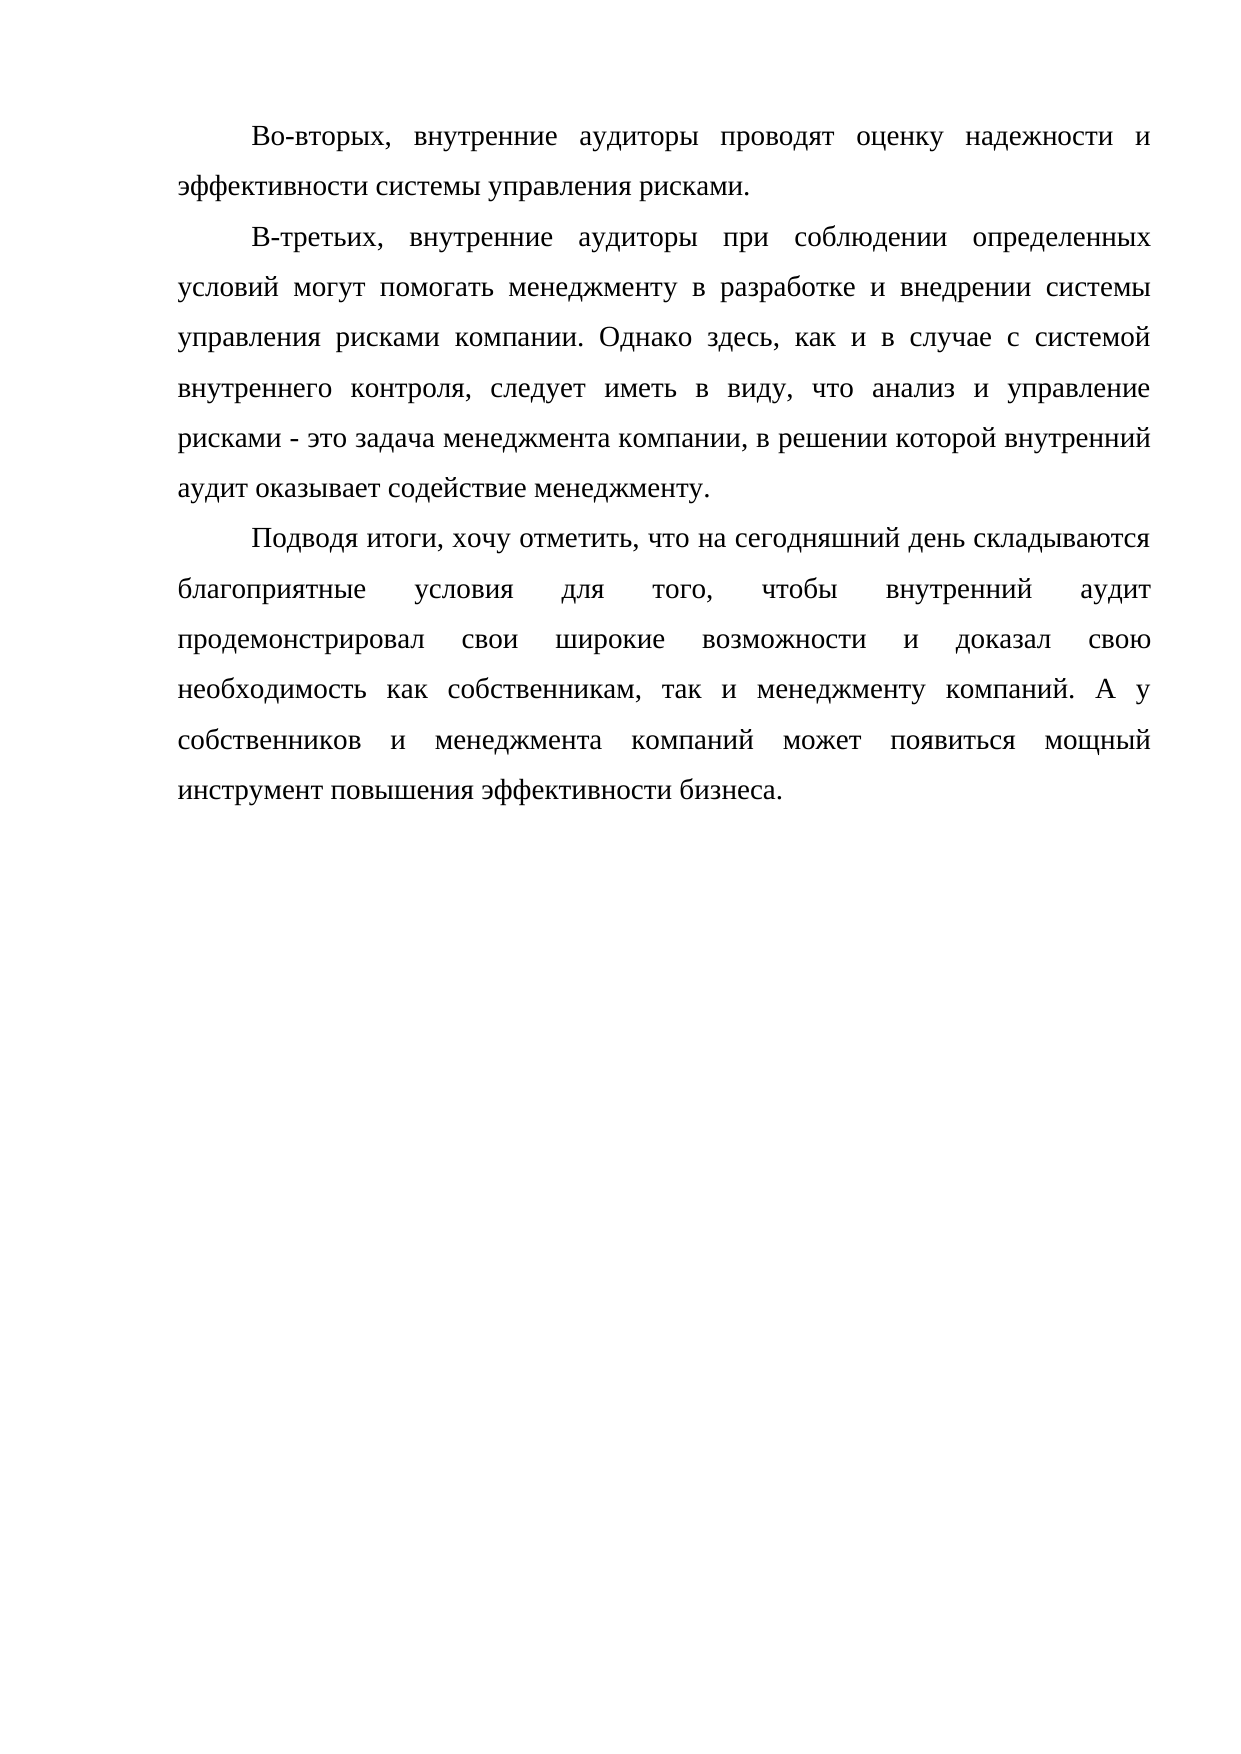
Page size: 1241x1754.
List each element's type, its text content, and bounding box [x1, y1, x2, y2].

text Во-вторых, внутренние аудиторы проводят оценку надежности и эффективности системы управления рисками. [177, 118, 1152, 202]
text Подводя итоги, хочу отметить, что на сегодняшний день складываются благоприятные условия для того, чтобы внутренний аудит продемонстрировал свои широкие возможности и доказал свою необходимость как собственникам, так и менеджменту компаний. А у собственников и менеджмента компаний может появиться мощный инструмент повышения эффективности бизнеса. [177, 521, 1152, 806]
text В-третьих, внутренние аудиторы при соблюдении определенных условий могут помогать менеджменту в разработке и внедрении системы управления рисками компании. Однако здесь, как и в случае с системой внутреннего контроля, следует иметь в виду, что анализ и управление рисками - это задача менеджмента компании, в решении которой внутренний аудит оказывает содействие менеджменту. [177, 219, 1152, 504]
